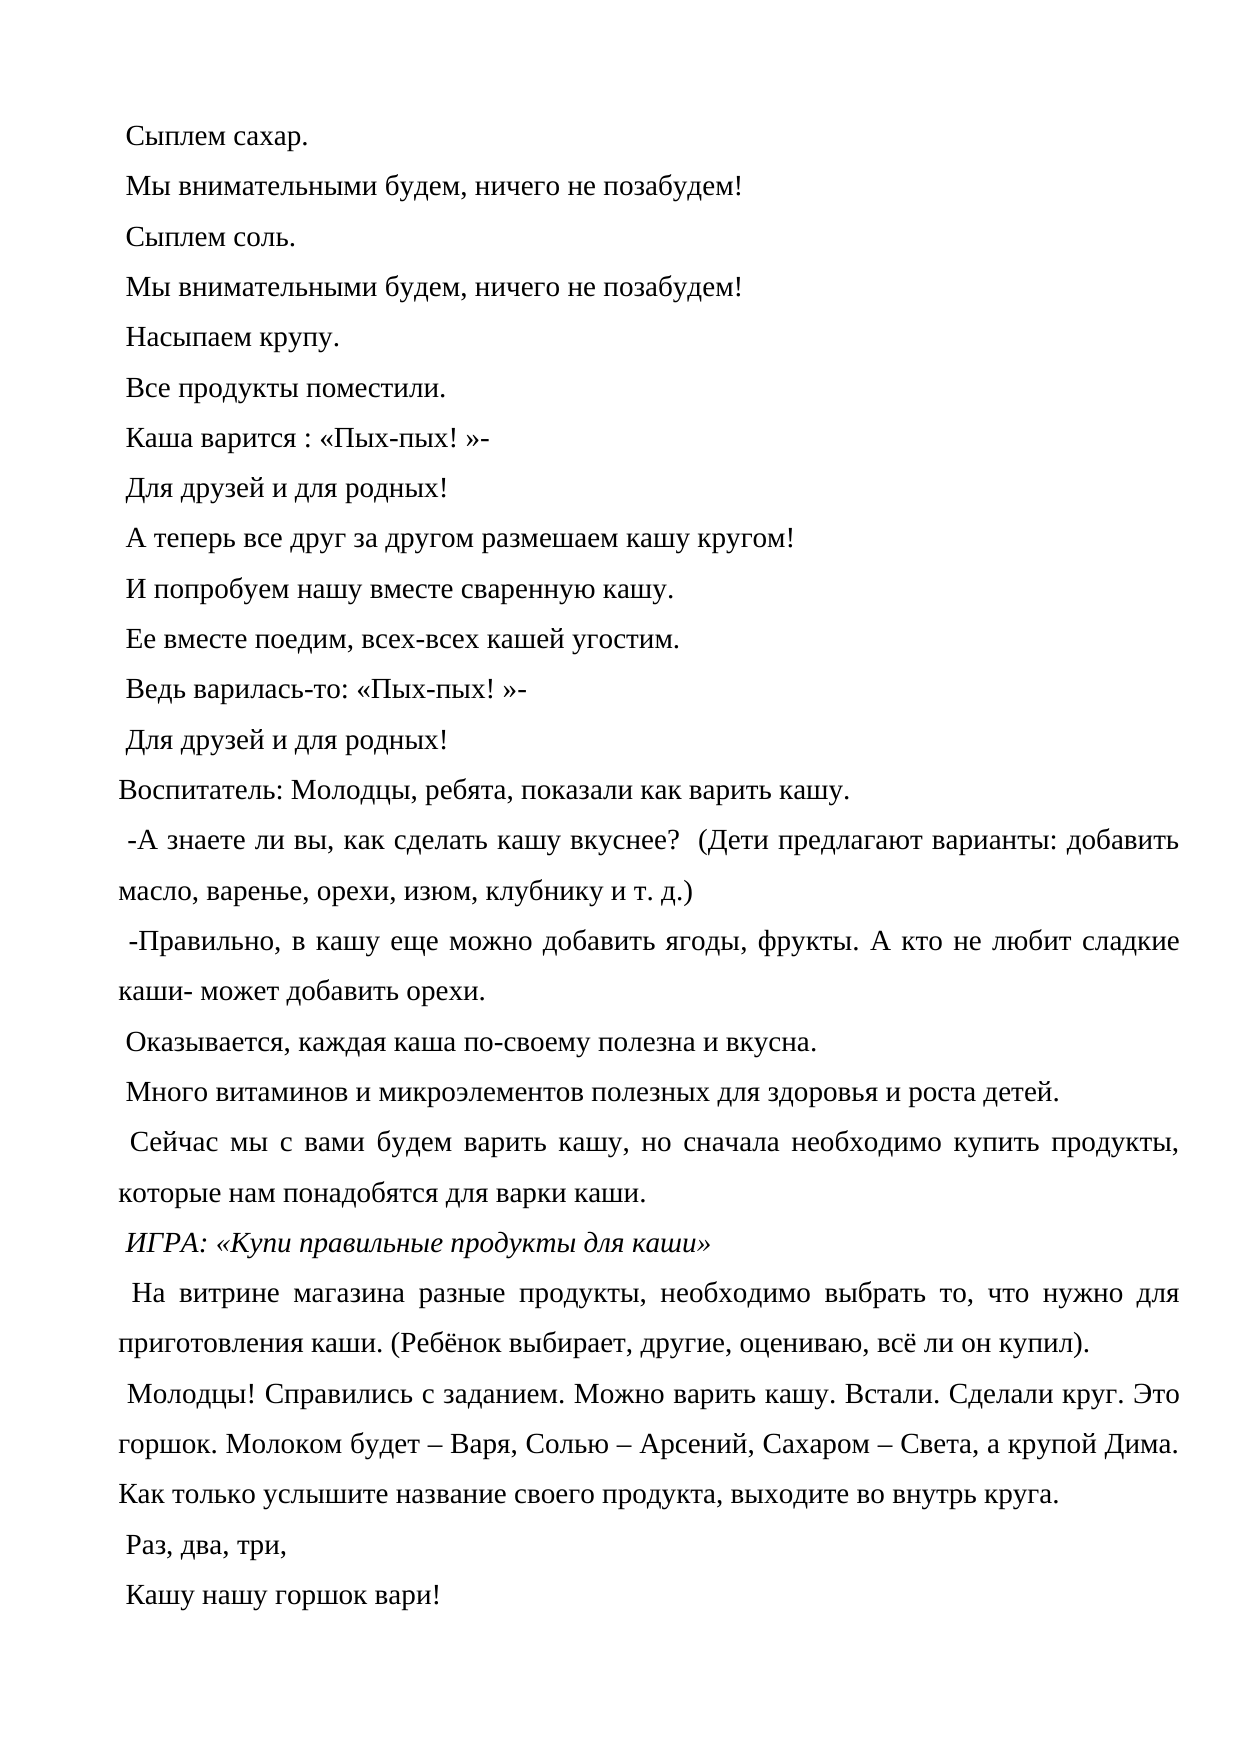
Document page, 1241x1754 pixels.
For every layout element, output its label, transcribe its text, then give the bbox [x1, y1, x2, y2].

text Кашу нашу горшок вари! [118, 1577, 1181, 1611]
text А теперь все друг за другом размешаем кашу кругом! [118, 521, 1181, 554]
text Оказывается, каждая каша по-своему полезна и вкусна. [118, 1024, 1181, 1057]
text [118, 168, 1181, 202]
text Все продукты поместили. [118, 370, 1181, 403]
text И попробуем нашу вместе сваренную кашу. [118, 571, 1181, 604]
text Много витаминов и микроэлементов полезных для здоровья и роста детей. [118, 1074, 1181, 1108]
text -А знаете ли вы, как сделать кашу вкуснее? (Дети предлагают варианты: добавить масло, варенье, орехи, изюм, клубнику и т. д.) [118, 822, 1181, 906]
text Ее вместе поедим, всех-всех кашей угостим. [118, 621, 1181, 655]
text Раз, два, три, [118, 1527, 1181, 1560]
text Для друзей и для родных! [118, 470, 1181, 504]
text Сыплем сахар. [118, 118, 1181, 152]
text Молодцы! Справились с заданием. Можно варить кашу. Встали. Сделали круг. Это горшок. Молоком будет – Варя, Солью – Арсений, Сахаром – Света, а крупой Дима. Как только услышите название своего продукта, выходите во внутрь круга. [118, 1376, 1181, 1510]
text Насыпаем крупу. [118, 319, 1181, 353]
text Каша варится : «Пых-пых! »- [118, 420, 1181, 453]
text Воспитатель: Молодцы, ребята, показали как варить кашу. [118, 772, 1181, 806]
text -Правильно, в кашу еще можно добавить ягоды, фрукты. А кто не любит сладкие каши- может добавить орехи. [118, 923, 1181, 1007]
text Сыплем соль. [118, 219, 1181, 252]
text ИГРА: «Купи правильные продукты для каши» [118, 1225, 1181, 1258]
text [118, 269, 1181, 303]
text Для друзей и для родных! [118, 722, 1181, 755]
text Ведь варилась-то: «Пых-пых! »- [118, 672, 1181, 705]
text Сейчас мы с вами будем варить кашу, но сначала необходимо купить продукты, которые нам понадобятся для варки каши. [118, 1124, 1181, 1208]
text На витрине магазина разные продукты, необходимо выбрать то, что нужно для приготовления каши. (Ребёнок выбирает, другие, оцениваю, всё ли он купил). [118, 1275, 1181, 1359]
